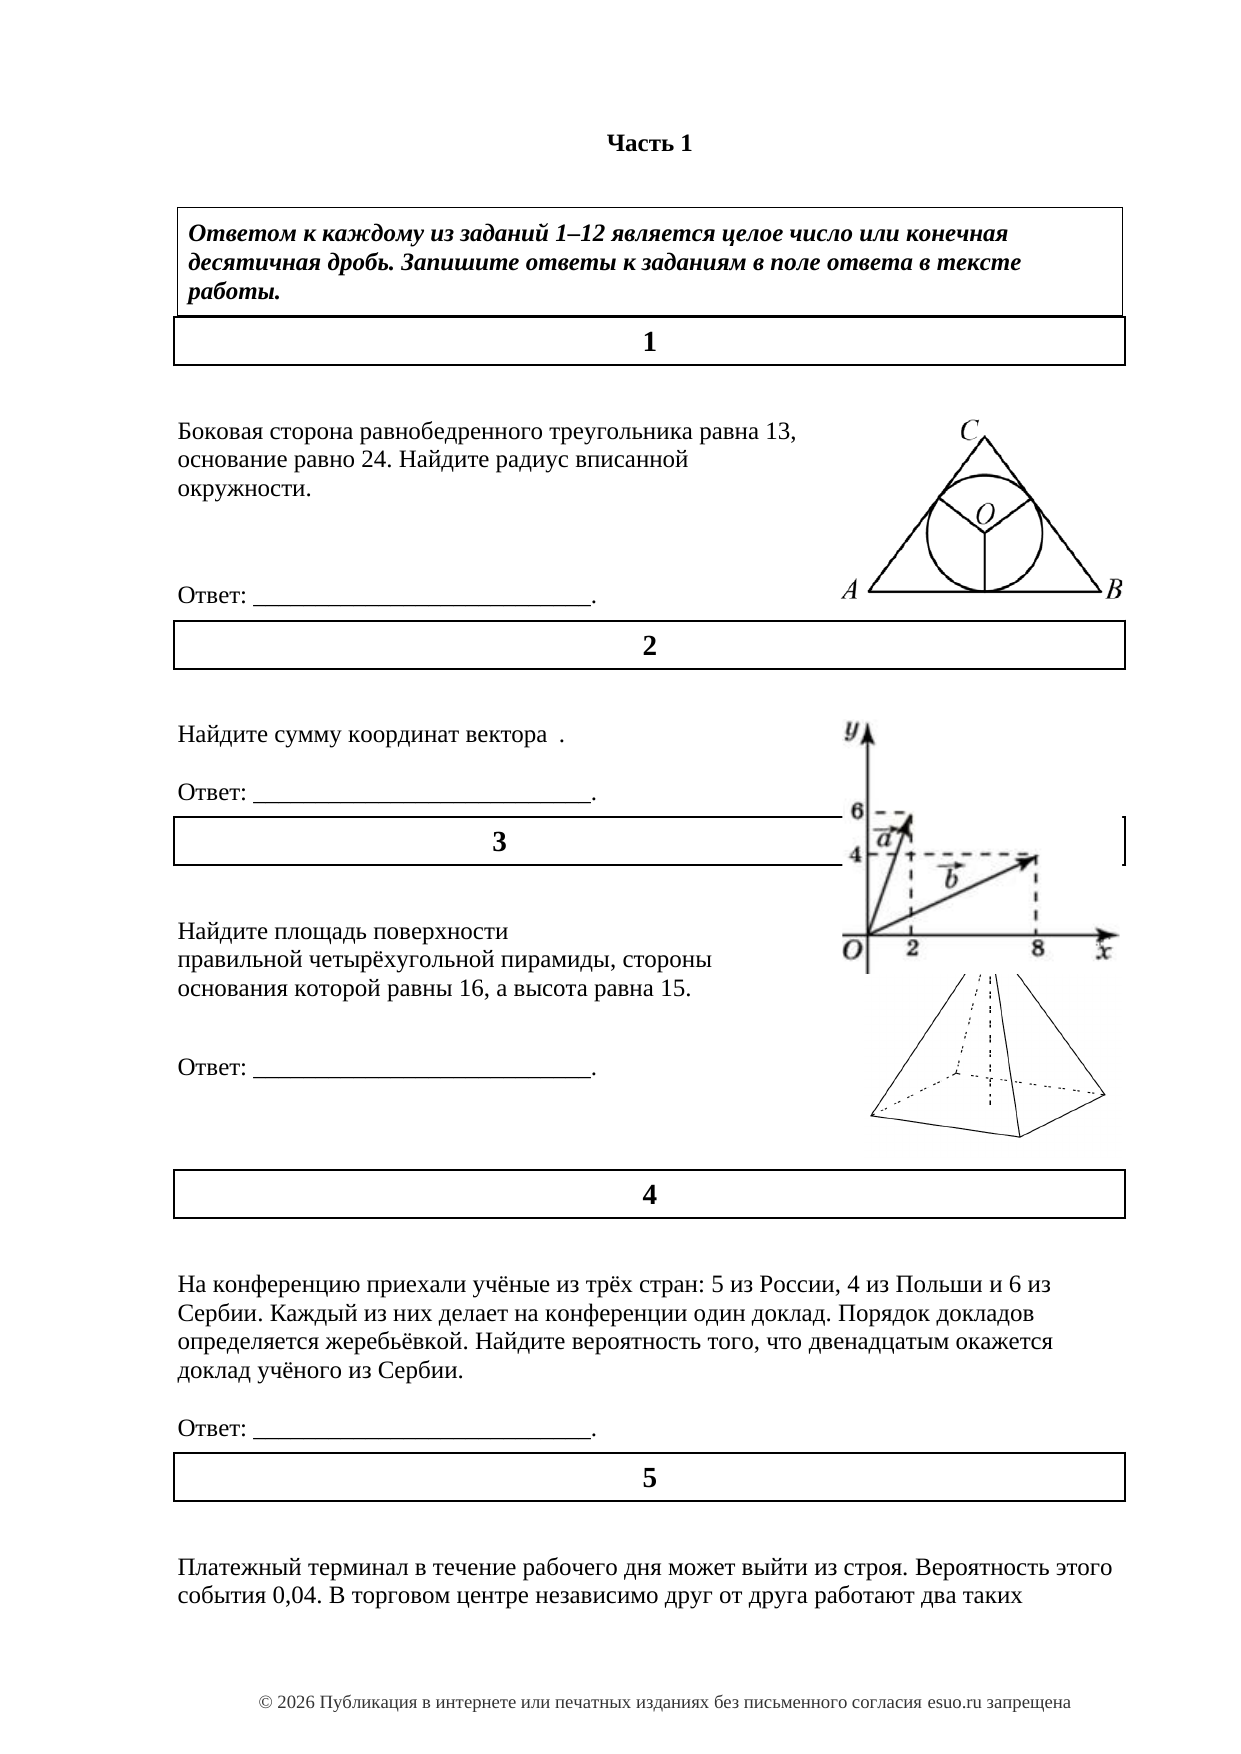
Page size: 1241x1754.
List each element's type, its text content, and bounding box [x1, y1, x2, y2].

text Боковая сторона равнобедренного треугольника равна 13, основание равно 24. Найдите радиус вписанной окружности. [177, 416, 840, 531]
text На конференцию приехали учёные из трёх стран: 5 из России, 4 из Польши и 6 из Сербии. Каждый из них делает на конференции один доклад. Порядок докладов определяется жеребьёвкой. Найдите вероятность того, что двенадцатым окажется доклад учёного из Сербии. Ответ: ___________________________. [177, 1269, 1122, 1441]
subtitle 3 [175, 818, 842, 864]
subtitle 2 [175, 622, 1124, 668]
table_header Ответом к каждому из заданий 1–12 является целое число или конечная десятичная дробь. Запишите ответы к заданиям в поле ответа в тексте работы. [178, 208, 1122, 315]
picture [840, 415, 1123, 607]
subtitle 5 [175, 1454, 1124, 1500]
text Найдите сумму координат вектора . Ответ: ___________________________. [177, 719, 842, 806]
text Ответ: ___________________________. [177, 580, 1122, 609]
text Часть 1 [177, 128, 1122, 157]
picture [842, 719, 1123, 1158]
text Найдите площадь поверхности правильной четырёхугольной пирамиды, стороны основания которой равны 16, а высота равна 15. [177, 916, 864, 1002]
subtitle 4 [175, 1171, 1124, 1217]
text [177, 1552, 1122, 1609]
text Ответ: ___________________________. [177, 1052, 864, 1080]
subtitle 1 [175, 318, 1124, 364]
